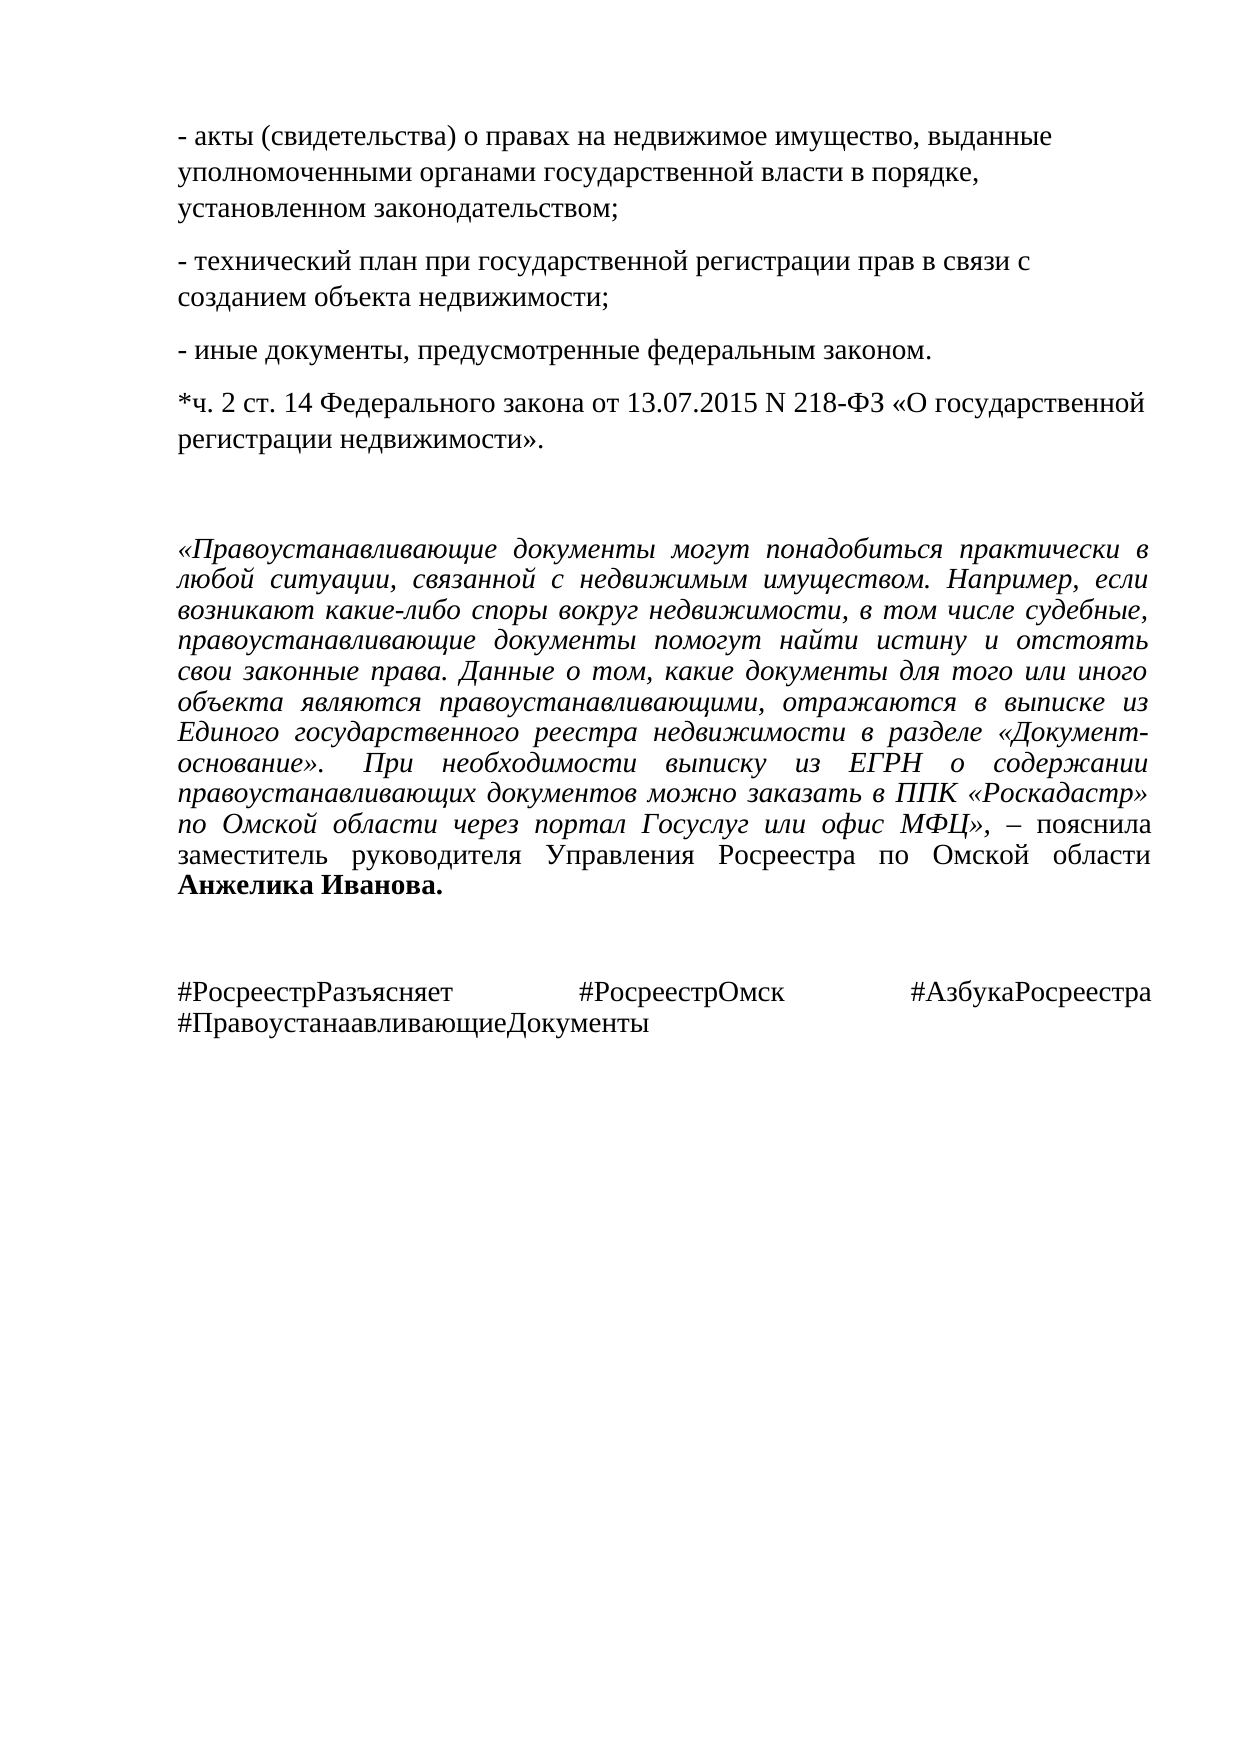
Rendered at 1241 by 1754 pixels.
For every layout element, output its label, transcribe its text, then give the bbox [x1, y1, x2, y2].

text - технический план при государственной регистрации прав в связи с созданием объекта недвижимости; [177, 243, 1152, 313]
text #РосреестрРазъясняет #РосреестрОмск #АзбукаРосреестра #ПравоустанаавливающиеДокументы [177, 977, 1152, 1038]
text - акты (свидетельства) о правах на недвижимое имущество, выданные уполномоченными органами государственной власти в порядке, установленном законодательством; [177, 118, 1152, 224]
text «Правоустанавливающие документы могут понадобиться практически в любой ситуации, связанной с недвижимым имуществом. Например, если возникают какие-либо споры вокруг недвижимости, в том числе судебные, правоустанавливающие документы помогут найти истину и отстоять свои законные права. Данные о том, какие документы для того или иного объекта являются правоустанавливающими, отражаются в выписке из Единого государственного реестра недвижимости в разделе «Документ-основание». При необходимости выписку из ЕГРН о содержании правоустанавливающих документов можно заказать в ППК «Роскадастр» по Омской области через портал Госуслуг или офис МФЦ», – пояснила заместитель руководителя Управления Росреестра по Омской области Анжелика Иванова. [177, 534, 1152, 901]
text - иные документы, предусмотренные федеральным законом. [177, 332, 1152, 366]
text *ч. 2 ст. 14 Федерального закона от 13.07.2015 N 218-ФЗ «О государственной регистрации недвижимости». [177, 385, 1152, 455]
